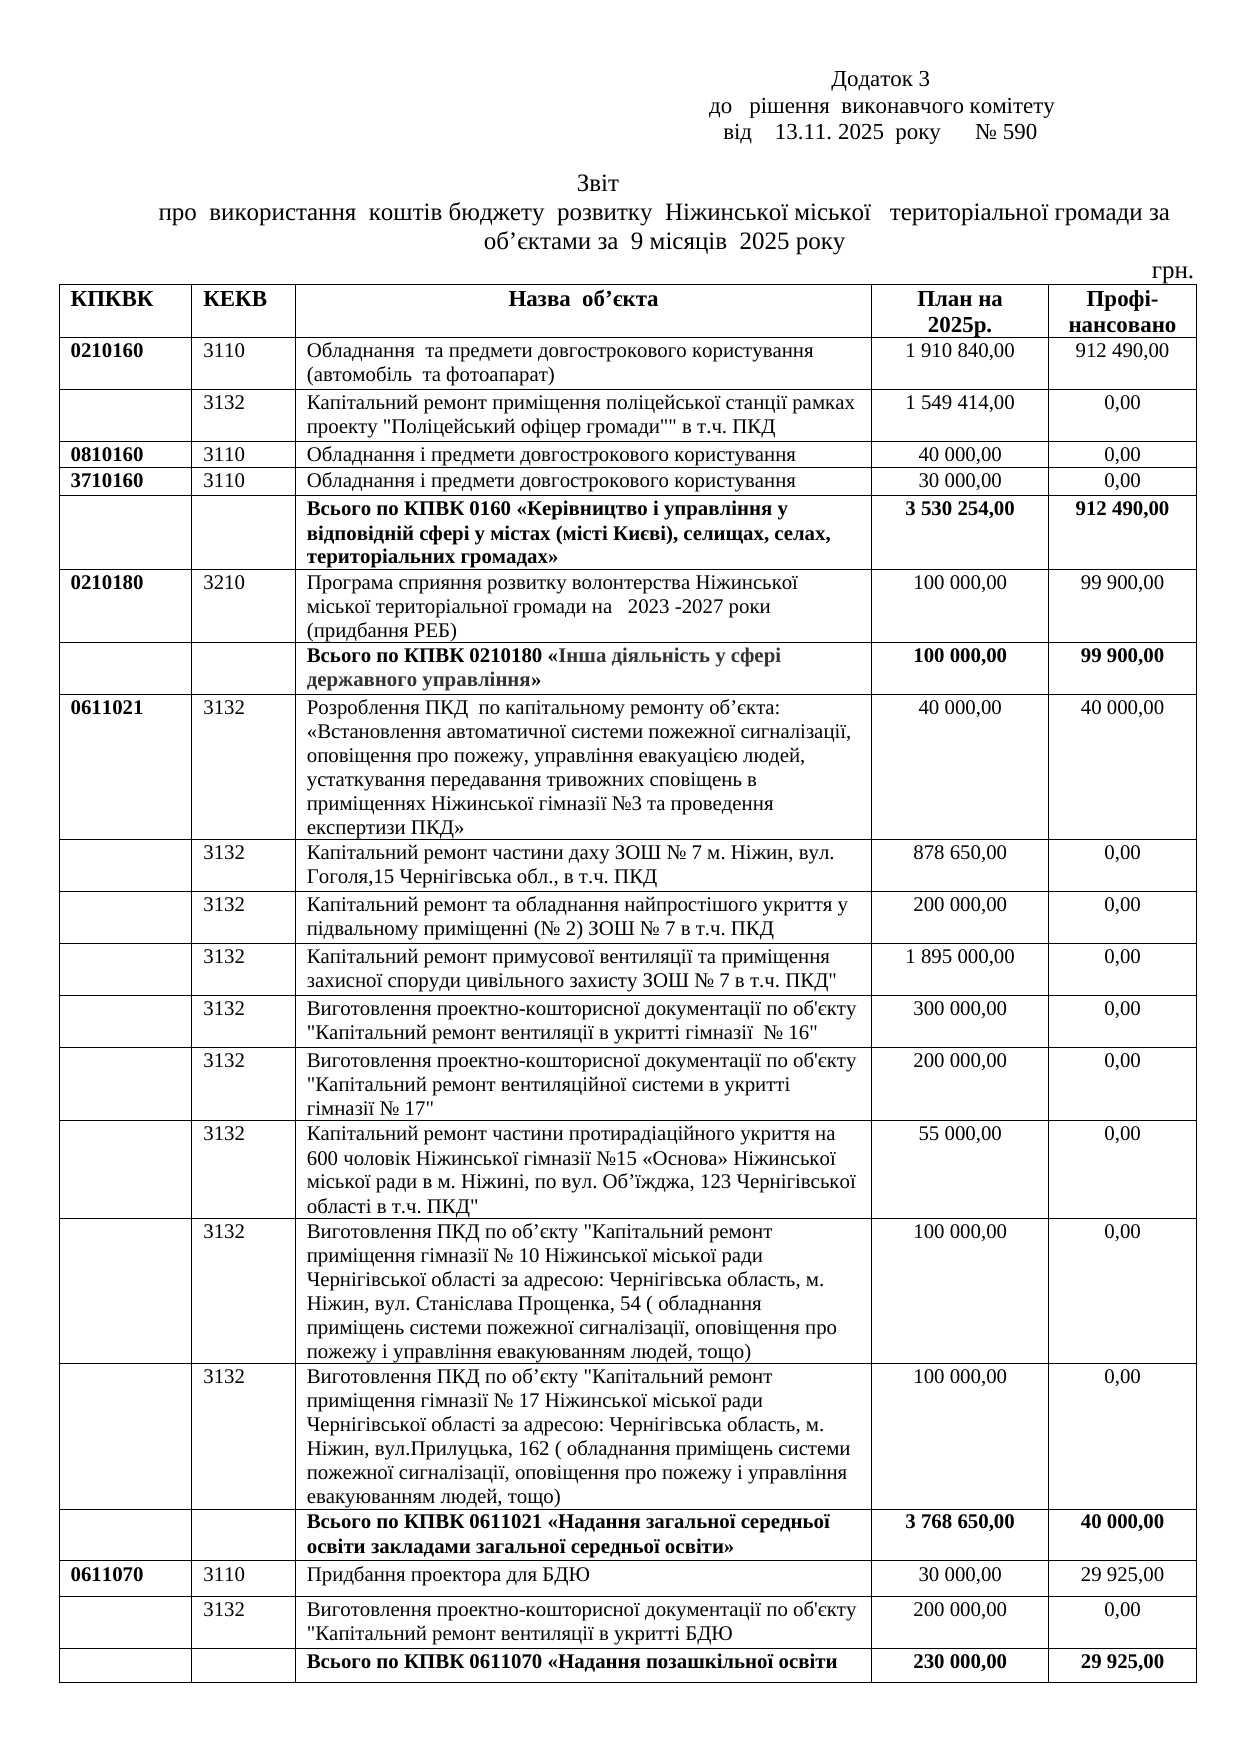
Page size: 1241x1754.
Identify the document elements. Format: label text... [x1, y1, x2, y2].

table_cell Обладнання і предмети довгострокового користування [296, 468, 871, 495]
table_cell 3132 [192, 892, 295, 943]
table_cell 40 000,00 [1049, 695, 1196, 839]
table_cell Виготовлення проектно-кошторисної документації по об'єкту "Капітальний ремонт вентиляції в укритті гімназії № 16" [296, 996, 871, 1047]
table_cell 100 000,00 [872, 643, 1048, 694]
table_cell 1 549 414,00 [872, 390, 1048, 441]
text від 13.11. 2025 року № 590 [133, 118, 1181, 144]
table_cell 99 900,00 [1049, 643, 1196, 694]
table_header План на 2025р. [872, 285, 1048, 337]
table_cell Всього по КПВК 0160 «Керівництво і управління у відповідній сфері у містах (місті Києві), селищах, селах, територіальних громадах» [296, 496, 871, 568]
table_cell 0,00 [1049, 840, 1196, 891]
table_cell [192, 643, 295, 694]
table_cell Всього по КПВК 0210180 «Інша діяльність у сфері державного управління» [296, 643, 871, 694]
table_cell 200 000,00 [872, 1597, 1048, 1648]
table_cell 0,00 [1049, 1121, 1196, 1218]
table_cell [60, 1597, 191, 1648]
table_cell 0,00 [1049, 468, 1196, 495]
table_cell Виготовлення ПКД по об’єкту "Капітальний ремонт приміщення гімназії № 10 Ніжинської міської ради Чернігівської області за адресою: Чернігівська область, м. Ніжин, вул. Станіслава Прощенка, 54 ( обладнання приміщень системи пожежної сигналізації, оповіщення про пожежу і управління евакуюванням людей, тощо) [296, 1219, 871, 1363]
table_cell 3132 [192, 1219, 295, 1363]
table_cell Програма сприяння розвитку волонтерства Ніжинської міської територіальної громади на 2023 -2027 роки (придбання РЕБ) [296, 570, 871, 642]
table_cell [60, 1510, 191, 1560]
table_cell 200 000,00 [872, 1048, 1048, 1120]
table_cell 3 768 650,00 [872, 1510, 1048, 1560]
table_cell [60, 390, 191, 441]
table_cell 99 900,00 [1049, 570, 1196, 642]
table_cell [60, 840, 191, 891]
table_cell 3110 [192, 338, 295, 389]
table_cell 0,00 [1049, 390, 1196, 441]
table_cell 1 895 000,00 [872, 944, 1048, 995]
table_cell Капітальний ремонт та обладнання найпростішого укриття у підвальному приміщенні (№ 2) ЗОШ № 7 в т.ч. ПКД [296, 892, 871, 943]
table_cell 912 490,00 [1049, 338, 1196, 389]
table_cell 0810160 [60, 442, 191, 467]
table_cell 3210 [192, 570, 295, 642]
table_cell 3132 [192, 840, 295, 891]
table_cell 0,00 [1049, 996, 1196, 1047]
table_cell 100 000,00 [872, 570, 1048, 642]
table_cell Виготовлення проектно-кошторисної документації по об'єкту "Капітальний ремонт вентиляційної системи в укритті гімназії № 17" [296, 1048, 871, 1120]
table_cell 29 925,00 [1049, 1561, 1196, 1596]
table_cell 30 000,00 [872, 1561, 1048, 1596]
text Додаток 3 [133, 65, 1181, 92]
table_cell [192, 496, 295, 568]
table_header КЕКВ [192, 285, 295, 337]
table_cell Капітальний ремонт примусової вентиляції та приміщення захисної споруди цивільного захисту ЗОШ № 7 в т.ч. ПКД" [296, 944, 871, 995]
table_cell 3132 [192, 944, 295, 995]
table_cell 30 000,00 [872, 468, 1048, 495]
table_cell Виготовлення проектно-кошторисної документації по об'єкту "Капітальний ремонт вентиляції в укритті БДЮ [296, 1597, 871, 1648]
table_cell Капітальний ремонт приміщення поліцейської станції рамках проекту "Поліцейський офіцер громади"" в т.ч. ПКД [296, 390, 871, 441]
table_cell 100 000,00 [872, 1219, 1048, 1363]
table_cell 55 000,00 [872, 1121, 1048, 1218]
table_cell Всього по КПВК 0611021 «Надання загальної середньої освіти закладами загальної середньої освіти» [296, 1510, 871, 1560]
table_cell [60, 892, 191, 943]
table_cell 40 000,00 [1049, 1510, 1196, 1560]
table_cell [60, 996, 191, 1047]
table_cell 0,00 [1049, 1364, 1196, 1508]
table_cell 0,00 [1049, 442, 1196, 467]
text до рішення виконавчого комітету [709, 92, 1226, 118]
table_cell 0,00 [1049, 1219, 1196, 1363]
table_cell 100 000,00 [872, 1364, 1048, 1508]
table_cell 0,00 [1049, 944, 1196, 995]
table_cell [60, 1121, 191, 1218]
table_cell [60, 1364, 191, 1508]
table_cell [60, 496, 191, 568]
table_cell 3132 [192, 1121, 295, 1218]
table_cell [192, 1649, 295, 1682]
table_cell 0611021 [60, 695, 191, 839]
table_cell 3132 [192, 1364, 295, 1508]
table_cell 40 000,00 [872, 442, 1048, 467]
table_cell 0210160 [60, 338, 191, 389]
table_header Профі- нансовано [1049, 285, 1196, 337]
table_cell 29 925,00 [1049, 1649, 1196, 1682]
table_cell Обладнання та предмети довгострокового користування (автомобіль та фотоапарат) [296, 338, 871, 389]
table_cell [60, 643, 191, 694]
table_cell 3110 [192, 442, 295, 467]
table_cell 3110 [192, 468, 295, 495]
table_cell Придбання проектора для БДЮ [296, 1561, 871, 1596]
table_cell [60, 1219, 191, 1363]
table_cell 0,00 [1049, 1597, 1196, 1648]
table_cell 200 000,00 [872, 892, 1048, 943]
table_cell 0210180 [60, 570, 191, 642]
text про використання коштів бюджету розвитку Ніжинської міської територіальної громади за об’єктами за 9 місяців 2025 року [133, 197, 1196, 255]
table_cell 3132 [192, 695, 295, 839]
table_cell 0,00 [1049, 1048, 1196, 1120]
table_cell Капітальний ремонт частини протирадіаційного укриття на 600 чоловік Ніжинської гімназії №15 «Основа» Ніжинської міської ради в м. Ніжині, по вул. Об’їжджа, 123 Чернігівської області в т.ч. ПКД" [296, 1121, 871, 1218]
table_cell 230 000,00 [872, 1649, 1048, 1682]
text Звіт [133, 168, 1196, 197]
table_cell 3110 [192, 1561, 295, 1596]
table_cell Виготовлення ПКД по об’єкту "Капітальний ремонт приміщення гімназії № 17 Ніжинської міської ради Чернігівської області за адресою: Чернігівська область, м. Ніжин, вул.Прилуцька, 162 ( обладнання приміщень системи пожежної сигналізації, оповіщення про пожежу і управління евакуюванням людей, тощо) [296, 1364, 871, 1508]
table_cell 3132 [192, 1048, 295, 1120]
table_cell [296, 1649, 871, 1682]
table_cell 3710160 [60, 468, 191, 495]
table_cell 1 910 840,00 [872, 338, 1048, 389]
table_cell 912 490,00 [1049, 496, 1196, 568]
table_header Назва об’єкта [296, 285, 871, 337]
table_cell Розроблення ПКД по капітальному ремонту об’єкта: «Встановлення автоматичної системи пожежної сигналізації, оповіщення про пожежу, управління евакуацією людей, устаткування передавання тривожних сповіщень в приміщеннях Ніжинської гімназії №3 та проведення експертизи ПКД» [296, 695, 871, 839]
table_cell 0611070 [60, 1561, 191, 1596]
table_cell 0,00 [1049, 892, 1196, 943]
table_cell [60, 1048, 191, 1120]
table_cell 3 530 254,00 [872, 496, 1048, 568]
table_cell [192, 1510, 295, 1560]
table_cell 3132 [192, 390, 295, 441]
table_cell 40 000,00 [872, 695, 1048, 839]
table_cell 3132 [192, 1597, 295, 1648]
table_cell Обладнання і предмети довгострокового користування [296, 442, 871, 467]
table_cell 878 650,00 [872, 840, 1048, 891]
table_header КПКВК [60, 285, 191, 337]
table_cell 300 000,00 [872, 996, 1048, 1047]
table_cell [60, 944, 191, 995]
text грн. [133, 255, 1196, 283]
table_cell [60, 1649, 191, 1682]
table_cell Капітальний ремонт частини даху ЗОШ № 7 м. Ніжин, вул. Гоголя,15 Чернігівська обл., в т.ч. ПКД [296, 840, 871, 891]
table_cell 3132 [192, 996, 295, 1047]
